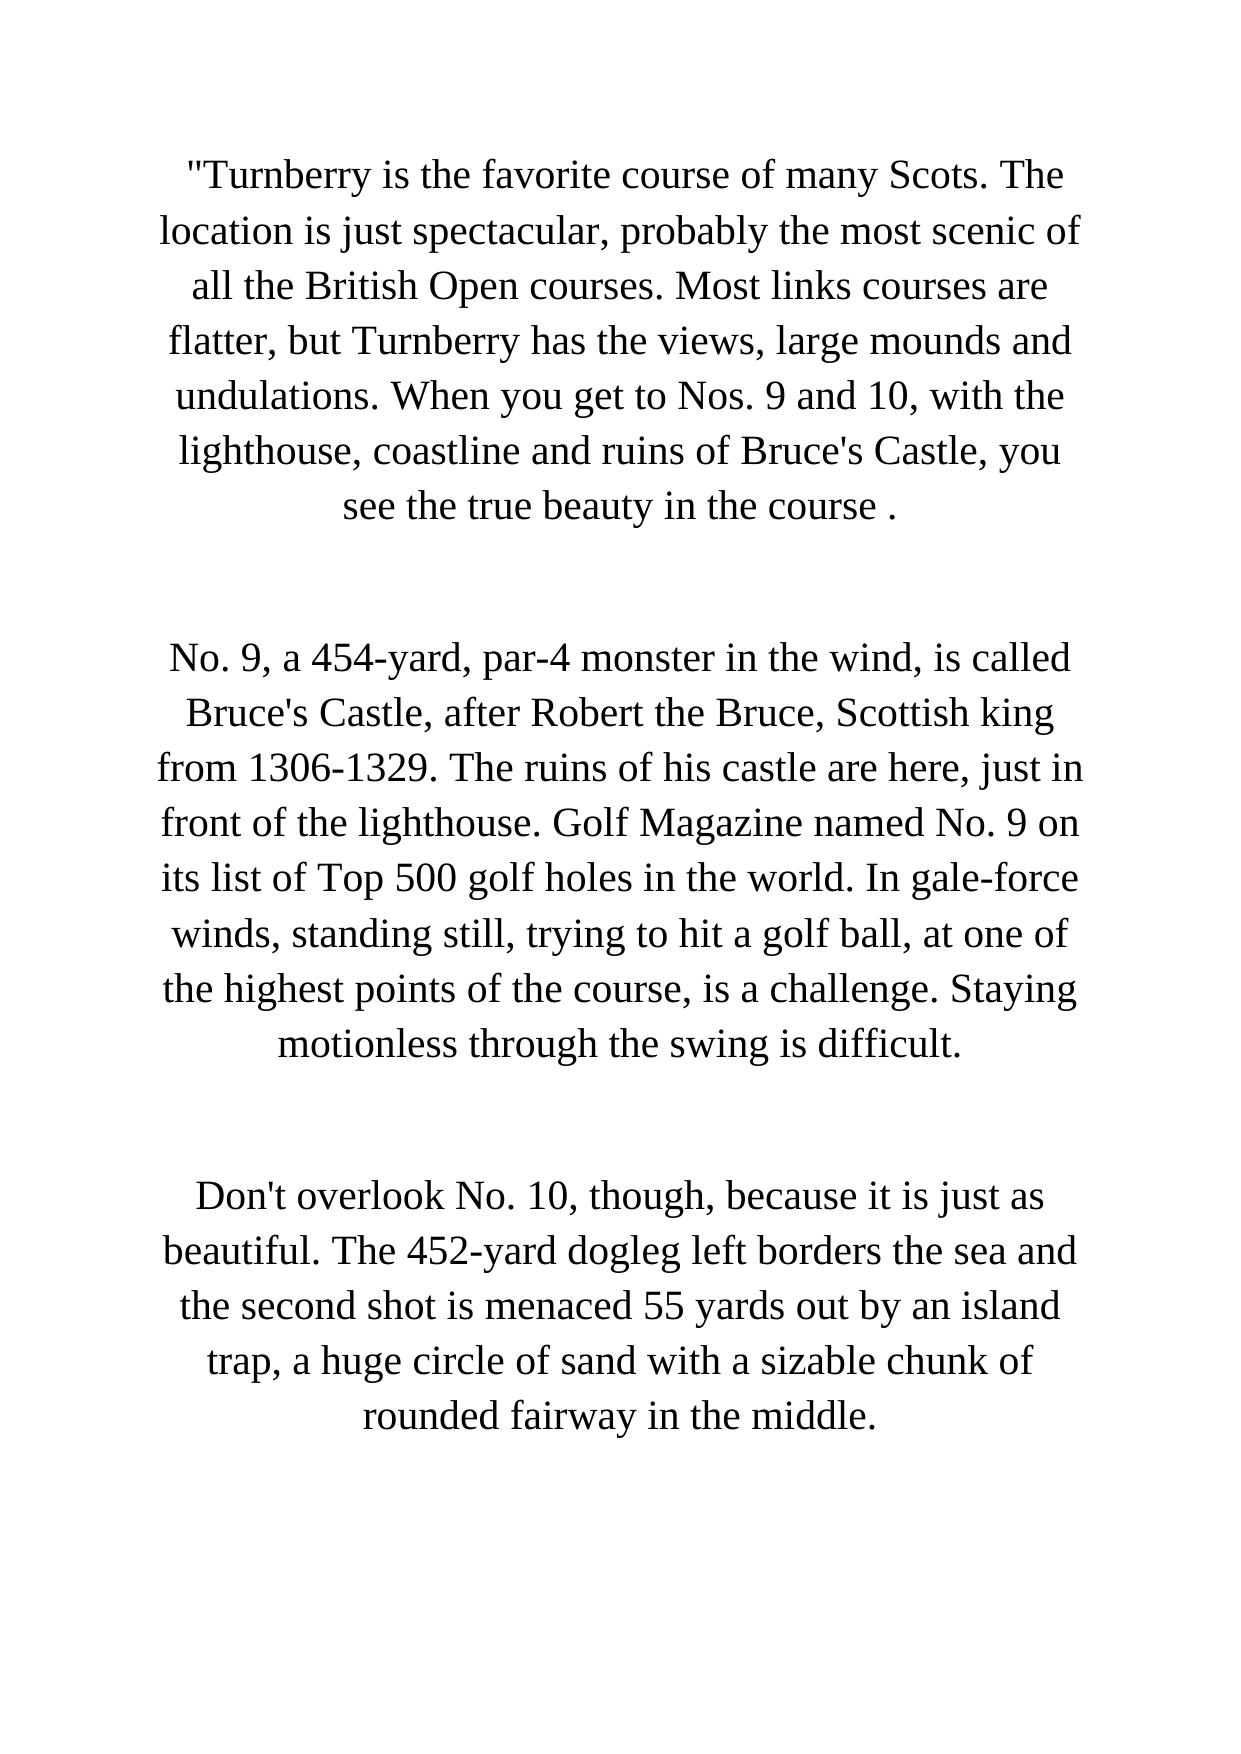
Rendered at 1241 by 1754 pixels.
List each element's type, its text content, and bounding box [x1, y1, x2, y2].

text Don't overlook No. 10, though, because it is just as beautiful. The 452-yard dogleg left borders the sea and the second shot is menaced 55 yards out by an island trap, a huge circle of sand with a sizable chunk of rounded fairway in the middle. [150, 1170, 1090, 1438]
text "Turnberry is the favorite course of many Scots. The location is just spectacular, probably the most scenic of all the British Open courses. Most links courses are flatter, but Turnberry has the views, large mounds and undulations. When you get to Nos. 9 and 10, with the lighthouse, coastline and ruins of Bruce's Castle, you see the true beauty in the course . [150, 150, 1090, 528]
text No. 9, a 454-yard, par-4 monster in the wind, is called Bruce's Castle, after Robert the Bruce, Scottish king from 1306-1329. The ruins of his castle are here, just in front of the lighthouse. Golf Magazine named No. 9 on its list of Top 500 golf holes in the world. In gale-force winds, standing still, trying to hit a golf ball, at one of the highest points of the course, is a challenge. Staying motionless through the swing is difficult. [150, 632, 1090, 1066]
